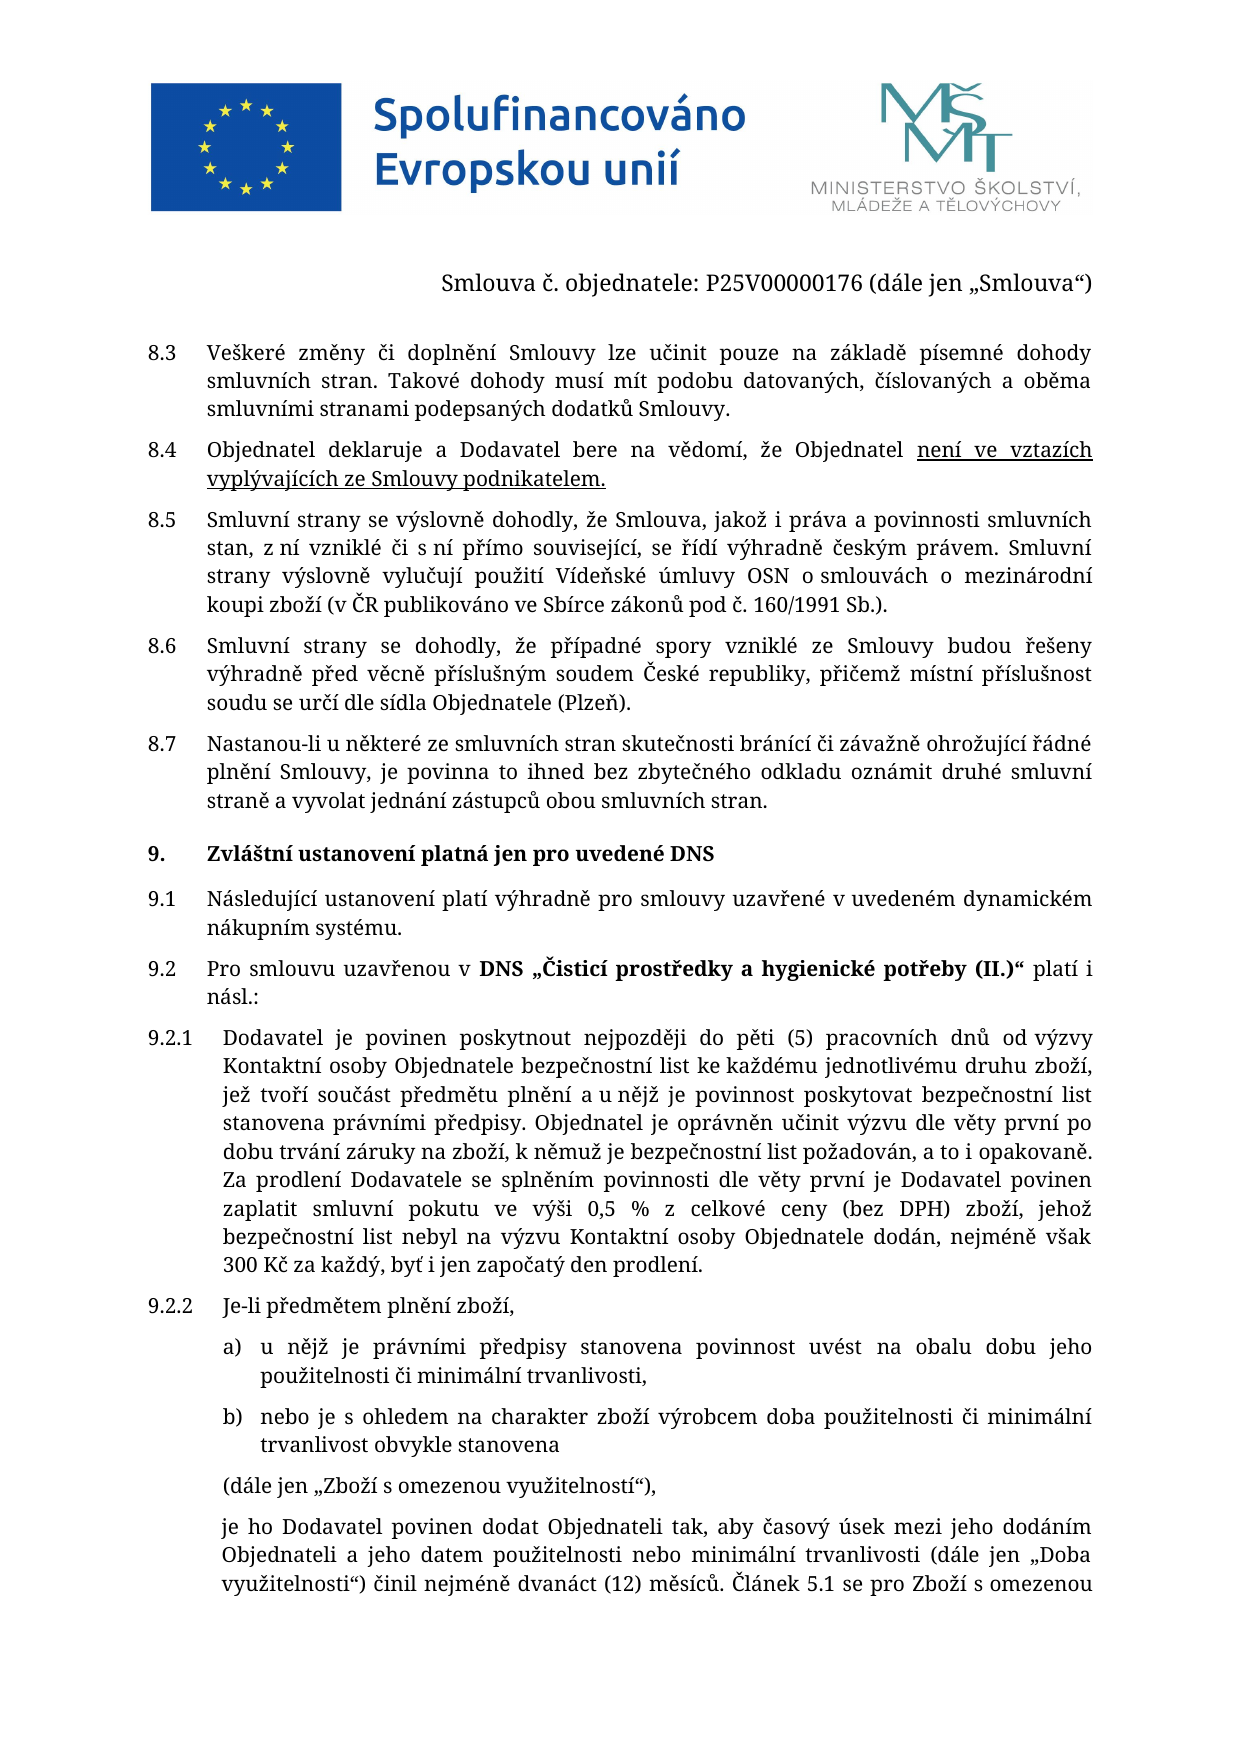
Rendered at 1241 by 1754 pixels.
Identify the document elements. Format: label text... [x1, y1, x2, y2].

list Dodavatel je povinen poskytnout nejpozději do pěti (5) pracovních dnů od výzvy Kontaktní osoby Objednatele bezpečnostní list ke každému jednotlivému druhu zboží, jež tvoří součást předmětu plnění a u nějž je povinnost poskytovat bezpečnostní list stanovena právními předpisy. Objednatel je oprávněn učinit výzvu dle věty první po dobu trvání záruky na zboží, k němuž je bezpečnostní list požadován, a to i opakovaně. Za prodlení Dodavatele se splněním povinnosti dle věty první je Dodavatel povinen zaplatit smluvní pokutu ve výši 0,5 % z celkové ceny (bez DPH) zboží, jehož bezpečnostní list nebyl na výzvu Kontaktní osoby Objednatele dodán, nejméně však 300 Kč za každý, byť i jen započatý den prodlení. [148, 1023, 1093, 1279]
list Zvláštní ustanovení platná jen pro uvedené DNS [148, 839, 1093, 868]
list Veškeré změny či doplnění Smlouvy lze učinit pouze na základě písemné dohody smluvních stran. Takové dohody musí mít podobu datovaných, číslovaných a oběma smluvními stranami podepsaných dodatků Smlouvy. [148, 338, 1093, 423]
list Smluvní strany se výslovně dohodly, že Smlouva, jakož i práva a povinnosti smluvních stan, z ní vzniklé či s ní přímo související, se řídí výhradně českým právem. Smluvní strany výslovně vylučují použití Vídeňské úmluvy OSN o smlouvách o mezinárodní koupi zboží (v ČR publikováno ve Sbírce zákonů pod č. 160/1991 Sb.). [148, 505, 1093, 618]
list Následující ustanovení platí výhradně pro smlouvy uzavřené v uvedeném dynamickém nákupním systému. [148, 884, 1093, 941]
list u nějž je právními předpisy stanovena povinnost uvést na obalu dobu jeho použitelnosti či minimální trvanlivosti, [223, 1332, 1093, 1389]
list Pro smlouvu uzavřenou v DNS „Čisticí prostředky a hygienické potřeby (II.)“ platí i násl.: [148, 954, 1093, 1011]
picture [147, 80, 1093, 215]
list Je-li předmětem plnění zboží, [148, 1291, 1093, 1320]
text (dále jen „Zboží s omezenou využitelností“), [223, 1471, 1093, 1499]
list Objednatel deklaruje a Dodavatel bere na vědomí, že Objednatel není ve vztazích vyplývajících ze Smlouvy podnikatelem. [148, 435, 1093, 492]
list Smluvní strany se dohodly, že případné spory vzniklé ze Smlouvy budou řešeny výhradně před věcně příslušným soudem České republiky, přičemž místní příslušnost soudu se určí dle sídla Objednatele (Plzeň). [148, 631, 1093, 716]
list Nastanou-li u některé ze smluvních stran skutečnosti bránící či závažně ohrožující řádné plnění Smlouvy, je povinna to ihned bez zbytečného odkladu oznámit druhé smluvní straně a vyvolat jednání zástupců obou smluvních stran. [148, 729, 1093, 814]
list nebo je s ohledem na charakter zboží výrobcem doba použitelnosti či minimální trvanlivost obvykle stanovena [223, 1402, 1093, 1459]
